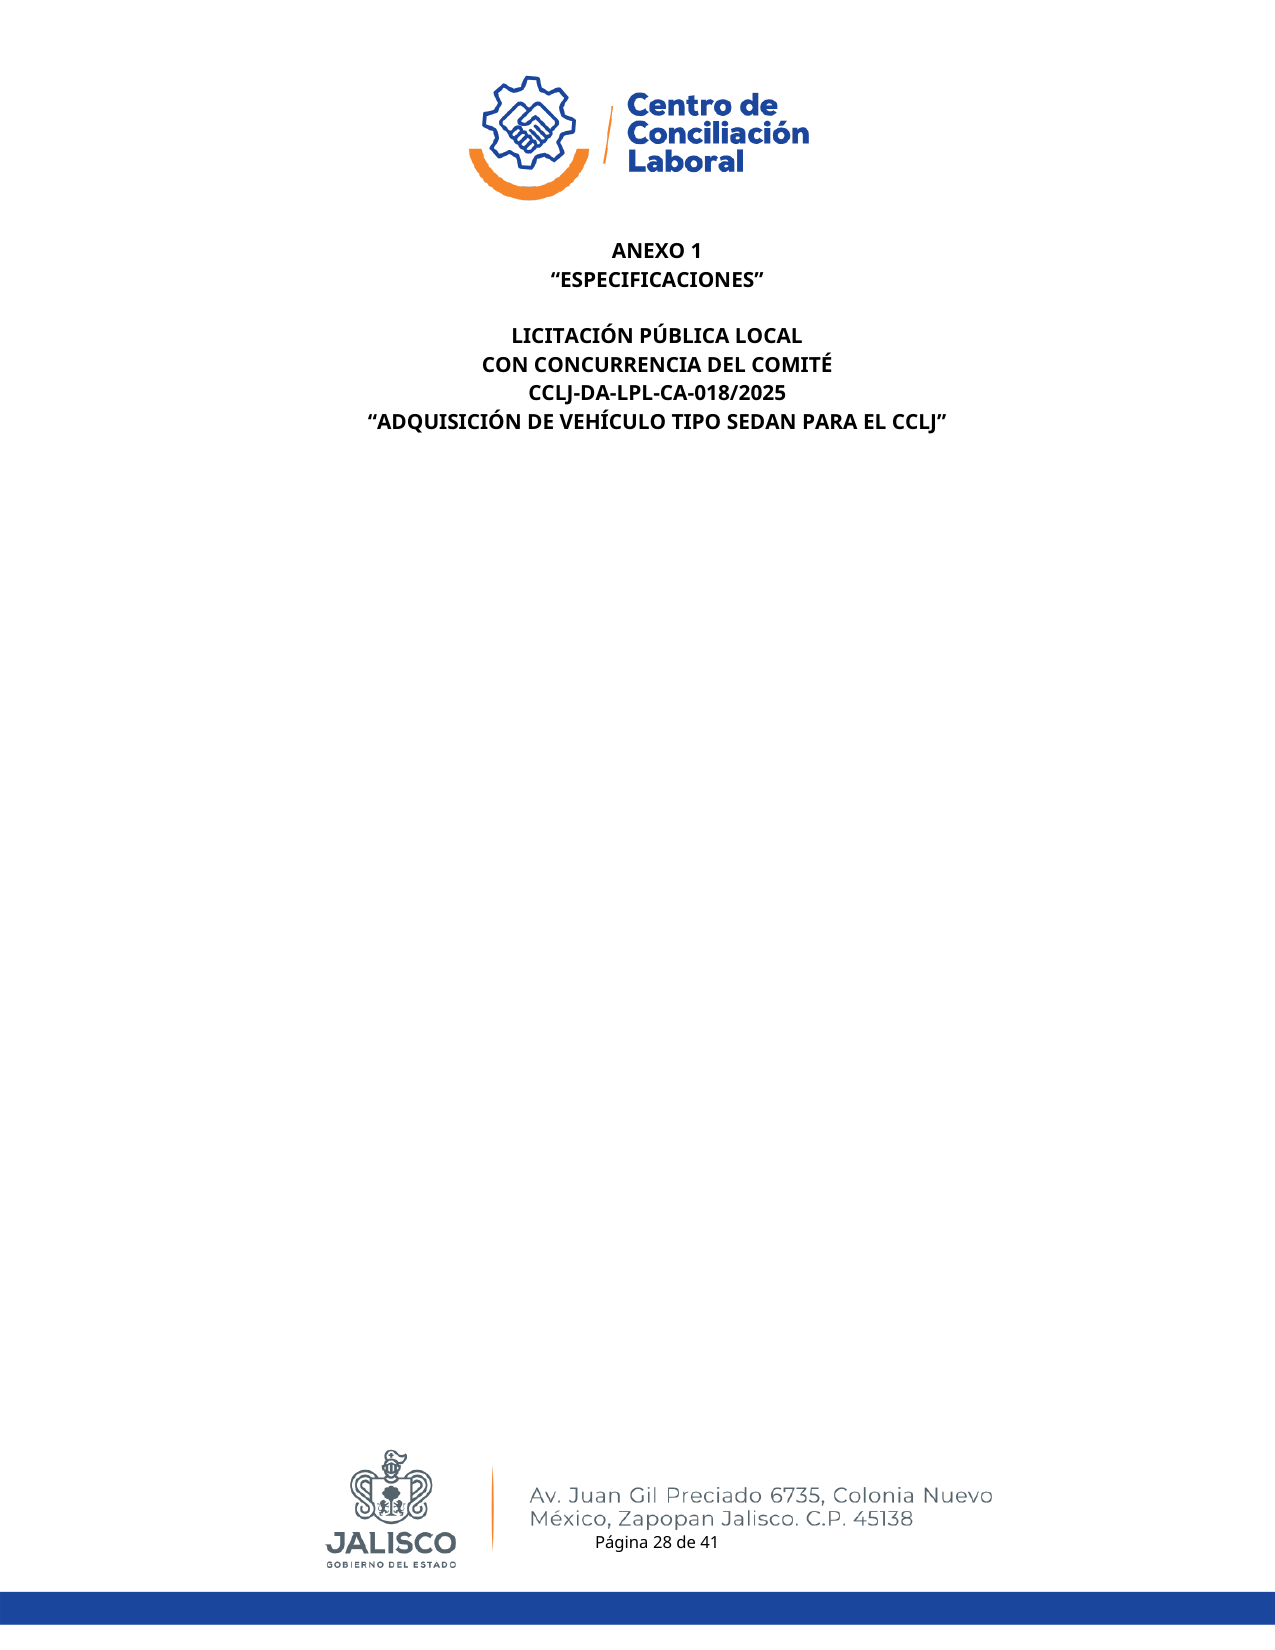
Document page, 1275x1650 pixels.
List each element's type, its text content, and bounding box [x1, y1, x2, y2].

text LICITACIÓN PÚBLICA LOCAL [162, 322, 1152, 350]
text CON CONCURRENCIA DEL COMITÉ [162, 350, 1152, 378]
text “ESPECIFICACIONES” [162, 265, 1152, 293]
text ANEXO 1 [162, 236, 1152, 265]
text “ADQUISICIÓN DE VEHÍCULO TIPO SEDAN PARA EL CCLJ” [162, 407, 1152, 435]
picture [0, 3, 1275, 1650]
text CCLJ-DA-LPL-CA-018/2025 [162, 378, 1152, 407]
